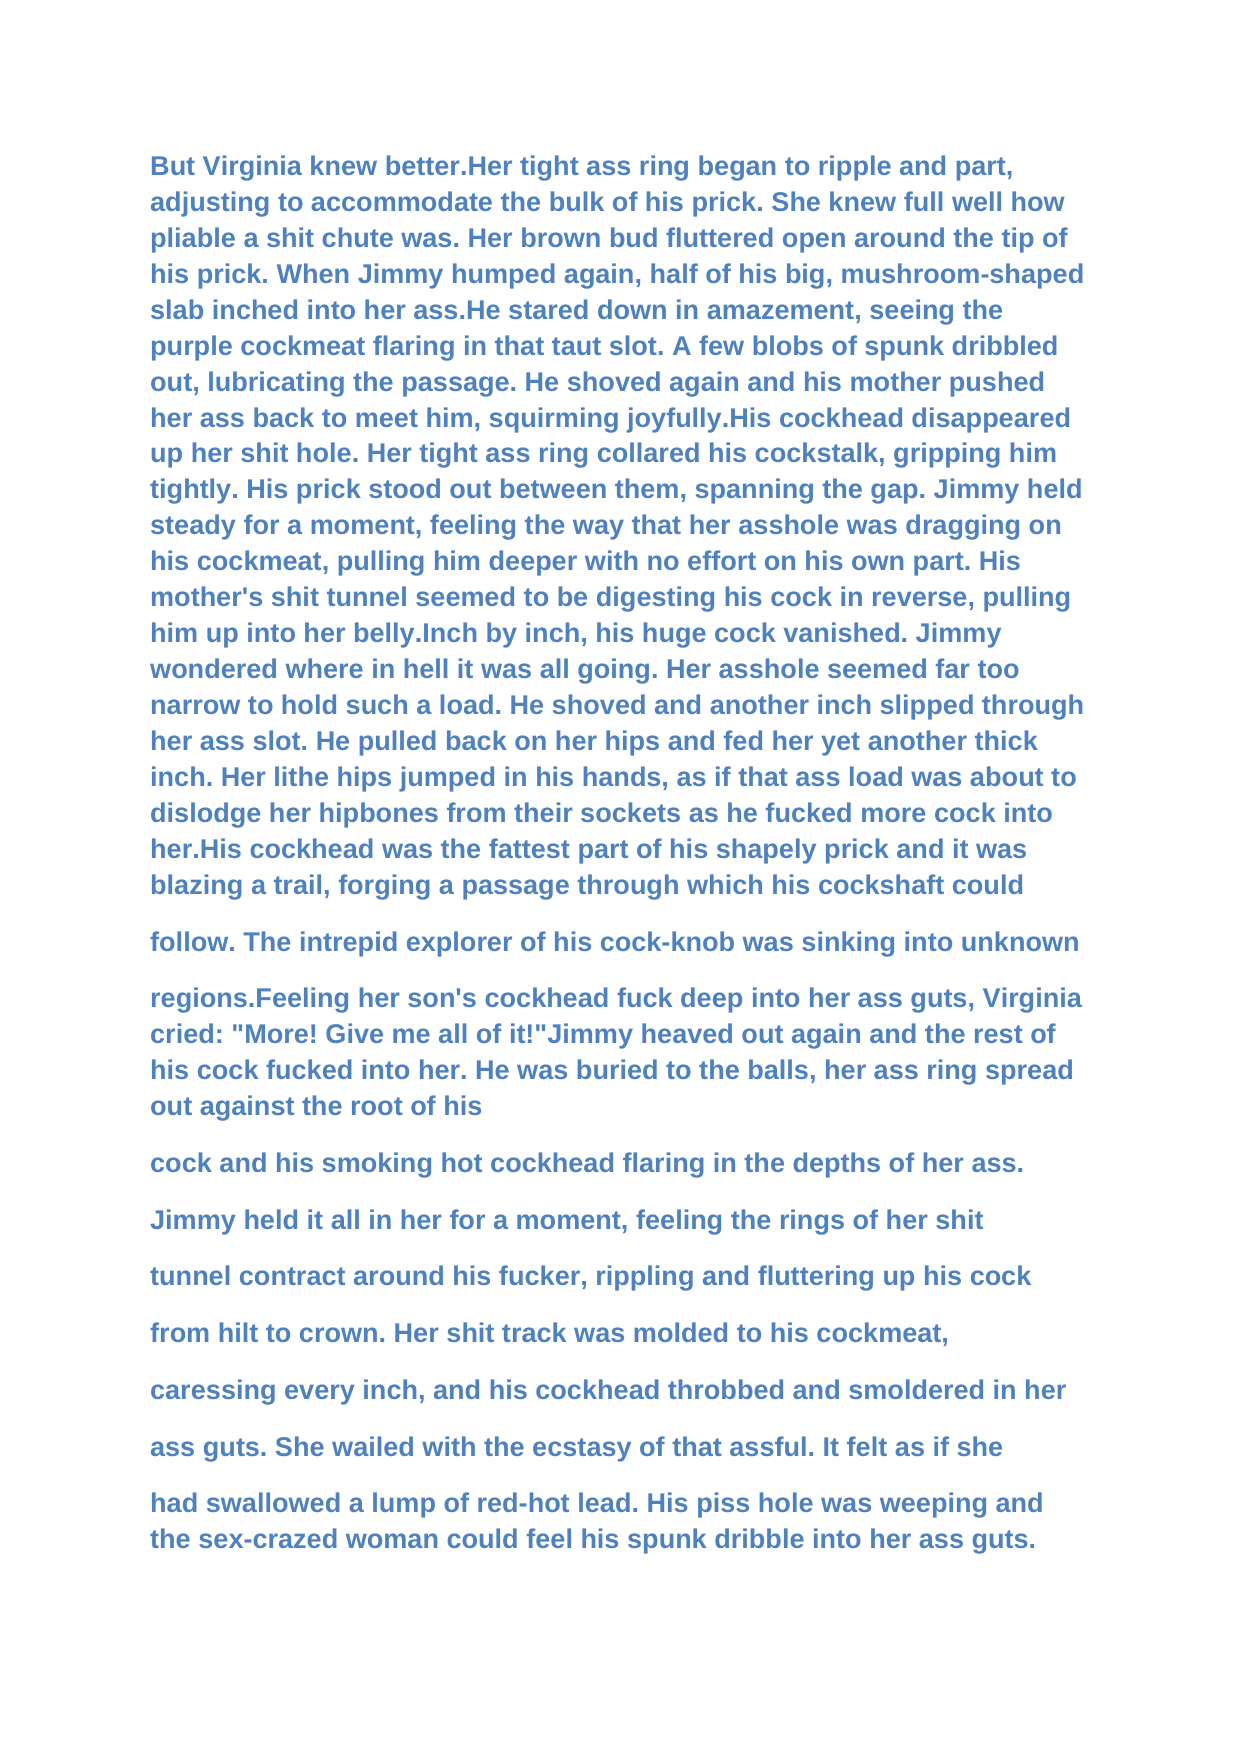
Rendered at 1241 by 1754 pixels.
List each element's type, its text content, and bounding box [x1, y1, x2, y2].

subtitle follow. The intrepid explorer of his cock-knob was sinking into unknown [150, 926, 1090, 957]
subtitle had swallowed a lump of red-hot lead. His piss hole was weeping and the sex-crazed woman could feel his spunk dribble into her ass guts. [150, 1487, 1090, 1555]
subtitle ass guts. She wailed with the ecstasy of that assful. It felt as if she [150, 1431, 1090, 1462]
subtitle regions.Feeling her son's cockhead fuck deep into her ass guts, Virginia cried: "More! Give me all of it!"Jimmy heaved out again and the rest of his cock fucked into her. He was buried to the balls, her ass ring spread out against the root of his [150, 982, 1090, 1121]
subtitle But Virginia knew better.Her tight ass ring began to ripple and part, adjusting to accommodate the bulk of his prick. She knew full well how pliable a shit chute was. Her brown bud fluttered open around the tip of his prick. When Jimmy humped again, half of his big, mushroom-shaped slab inched into her ass.He stared down in amazement, seeing the purple cockmeat flaring in that taut slot. A few blobs of spunk dribbled out, lubricating the passage. He shoved again and his mother pushed her ass back to meet him, squirming joyfully.His cockhead disappeared up her shit hole. Her tight ass ring collared his cockstalk, gripping him tightly. His prick stood out between them, spanning the gap. Jimmy held steady for a moment, feeling the way that her asshole was dragging on his cockmeat, pulling him deeper with no effort on his own part. His mother's shit tunnel seemed to be digesting his cock in reverse, pulling him up into her belly.Inch by inch, his huge cock vanished. Jimmy wondered where in hell it was all going. Her asshole seemed far too narrow to hold such a load. He shoved and another inch slipped through her ass slot. He pulled back on her hips and fed her yet another thick inch. Her lithe hips jumped in his hands, as if that ass load was about to dislodge her hipbones from their sockets as he fucked more cock into her.His cockhead was the fattest part of his shapely prick and it was blazing a trail, forging a passage through which his cockshaft could [150, 150, 1090, 900]
subtitle from hilt to crown. Her shit track was molded to his cockmeat, [150, 1317, 1090, 1348]
subtitle Jimmy held it all in her for a moment, feeling the rings of her shit [150, 1204, 1090, 1235]
subtitle cock and his smoking hot cockhead flaring in the depths of her ass. [150, 1147, 1090, 1178]
subtitle tunnel contract around his fucker, rippling and fluttering up his cock [150, 1260, 1090, 1292]
subtitle caressing every inch, and his cockhead throbbed and smoldered in her [150, 1374, 1090, 1405]
